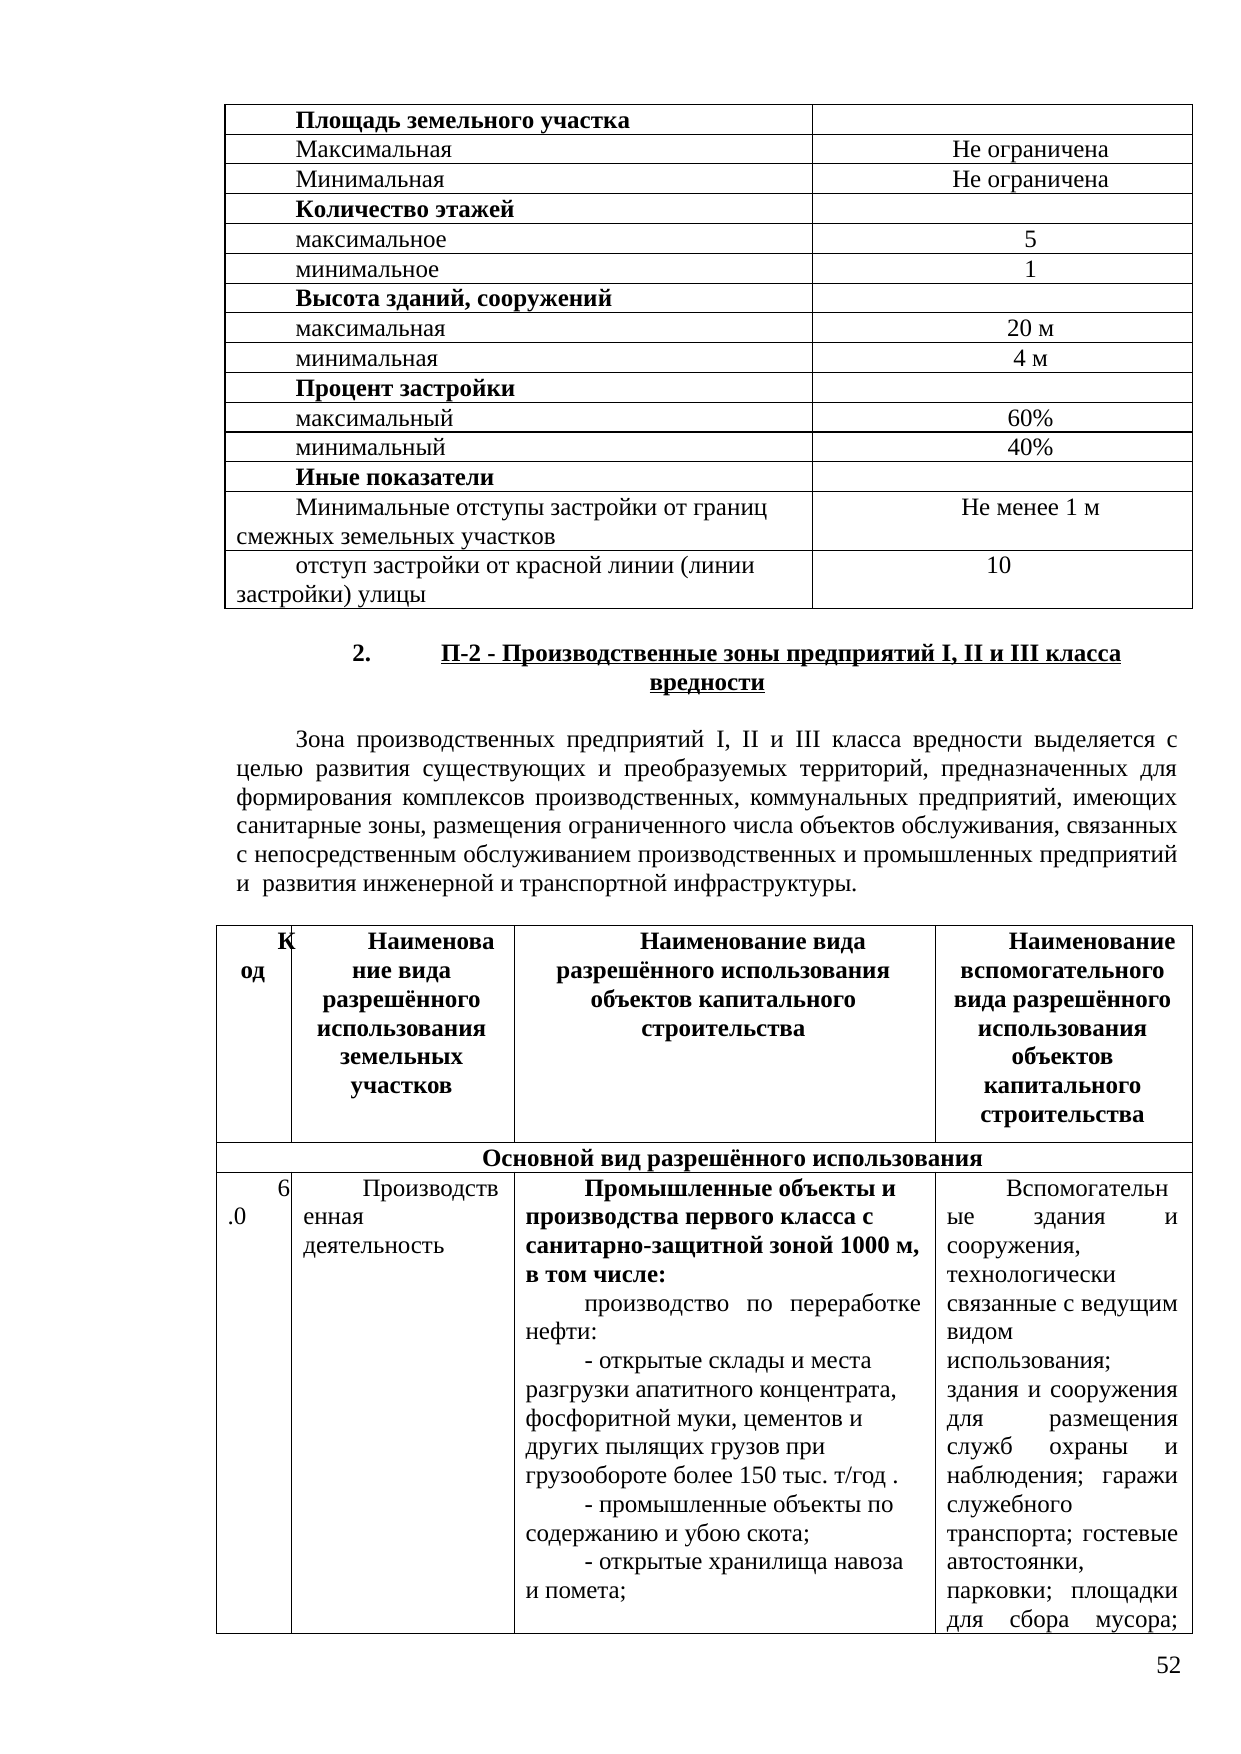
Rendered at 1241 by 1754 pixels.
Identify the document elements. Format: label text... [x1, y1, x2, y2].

table_cell максимальное [226, 224, 812, 253]
table_cell Основной вид разрешённого использования [217, 1143, 1192, 1172]
table_cell максимальная [226, 313, 812, 342]
table_cell 20 м [813, 313, 1192, 342]
list П-2 - Производственные зоны предприятий I, II и III класса вредности [236, 638, 1178, 695]
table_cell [292, 1173, 514, 1633]
table_cell 6.0 [217, 1173, 291, 1633]
table_cell [813, 462, 1192, 491]
table_cell 1 [813, 254, 1192, 282]
table_cell Процент застройки [226, 373, 812, 402]
table_header Код [217, 926, 291, 1142]
table_cell 5 [813, 224, 1192, 253]
table_cell минимальная [226, 343, 812, 372]
table_cell [813, 551, 1192, 608]
table_cell Количество этажей [226, 194, 812, 223]
table_cell максимальный [226, 403, 812, 431]
table_cell Максимальная [226, 135, 812, 163]
table_cell Не менее 1 м [813, 492, 1192, 549]
table_cell [813, 194, 1192, 223]
table_cell Минимальные отступы застройки от границ смежных земельных участков [226, 492, 812, 549]
table_cell [813, 284, 1192, 312]
table_header [813, 105, 1192, 133]
table_cell Не ограничена [813, 164, 1192, 193]
table_cell 40% [813, 433, 1192, 461]
table_cell [813, 373, 1192, 402]
table_cell 4 м [813, 343, 1192, 372]
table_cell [515, 1173, 935, 1633]
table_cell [936, 1173, 1192, 1633]
table_cell минимальное [226, 254, 812, 282]
table_cell Не ограничена [813, 135, 1192, 163]
text Зона производственных предприятий I, II и III класса вредности выделяется с целью развития существующих и преобразуемых территорий, предназначенных для формирования комплексов производственных, коммунальных предприятий, имеющих санитарные зоны, размещения ограниченного числа объектов обслуживания, связанных с непосредственным обслуживанием производственных и промышленных предприятий и развития инженерной и транспортной инфраструктуры. [236, 724, 1178, 897]
table_header Наименование вспомогательного вида разрешённого использования объектов капитального строительства [936, 926, 1192, 1142]
table_header Наименование вида разрешённого использования объектов капитального строительства [515, 926, 935, 1142]
table_cell отступ застройки от красной линии (линии застройки) улицы [226, 551, 812, 608]
table_cell Иные показатели [226, 462, 812, 491]
table_header Площадь земельного участка [226, 105, 812, 133]
table_cell Высота зданий, сооружений [226, 284, 812, 312]
table_cell 60% [813, 403, 1192, 431]
table_header Наименование вида разрешённого использования земельных участков [292, 926, 514, 1142]
table_cell минимальный [226, 433, 812, 461]
table_cell Минимальная [226, 164, 812, 193]
